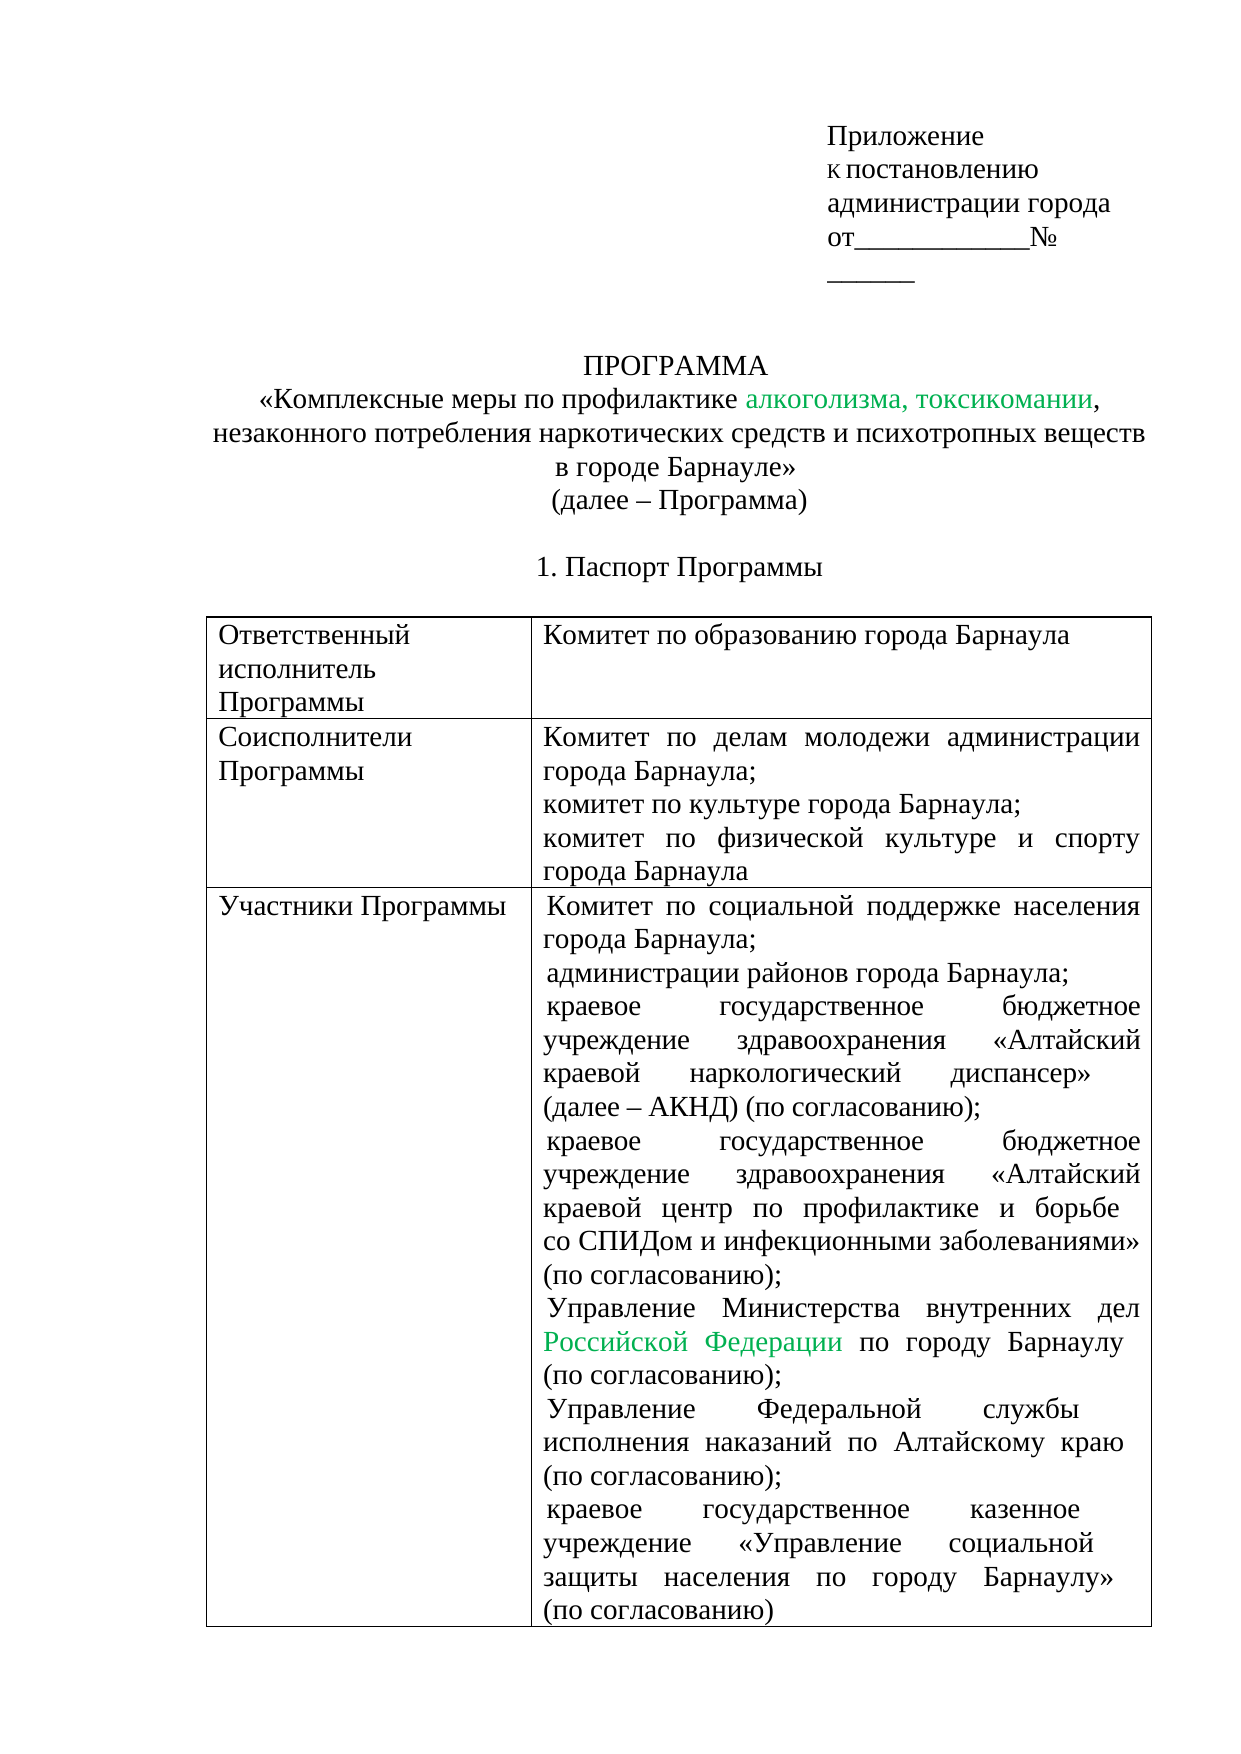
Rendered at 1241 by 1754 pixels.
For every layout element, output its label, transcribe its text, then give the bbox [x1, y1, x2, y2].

table_header Ответственный исполнитель Программы [207, 618, 531, 718]
table_header Комитет по образованию города Барнаула [532, 618, 1151, 718]
subtitle Приложение [207, 118, 1152, 152]
text ПРОГРАММА «Комплексные меры по профилактике алкоголизма, токсикомании, незаконного потребления наркотических средств и психотропных веществ в городе Барнауле» (далее – Программа) [207, 348, 1152, 516]
table_cell Комитет по социальной поддержке населения города Барнаула; администрации районов города Барнаула; краевое государственное бюджетное учреждение здравоохранения «Алтайский краевой наркологический диспансер» (далее – АКНД) (по согласованию); краевое государственное бюджетное учреждение здравоохранения «Алтайский краевой центр по профилактике и борьбе со СПИДом и инфекционными заболеваниями» (по согласованию); Управление Министерства внутренних дел Российской Федерации по городу Барнаулу (по согласованию); Управление Федеральной службы исполнения наказаний по Алтайскому краю (по согласованию); краевое государственное казенное учреждение «Управление социальной защиты населения по городу Барнаулу» (по согласованию) [532, 888, 1151, 1626]
text администрации города [827, 185, 1152, 219]
text от____________№ ______ [827, 219, 1152, 286]
text К постановлению [207, 152, 1152, 185]
table_cell Комитет по делам молодежи администрации города Барнаула; комитет по культуре города Барнаула; комитет по физической культуре и спорту города Барнаула [532, 719, 1151, 887]
text 1. Паспорт Программы [207, 549, 1152, 583]
table_cell Участники Программы [207, 888, 531, 1626]
table_cell Соисполнители Программы [207, 719, 531, 887]
